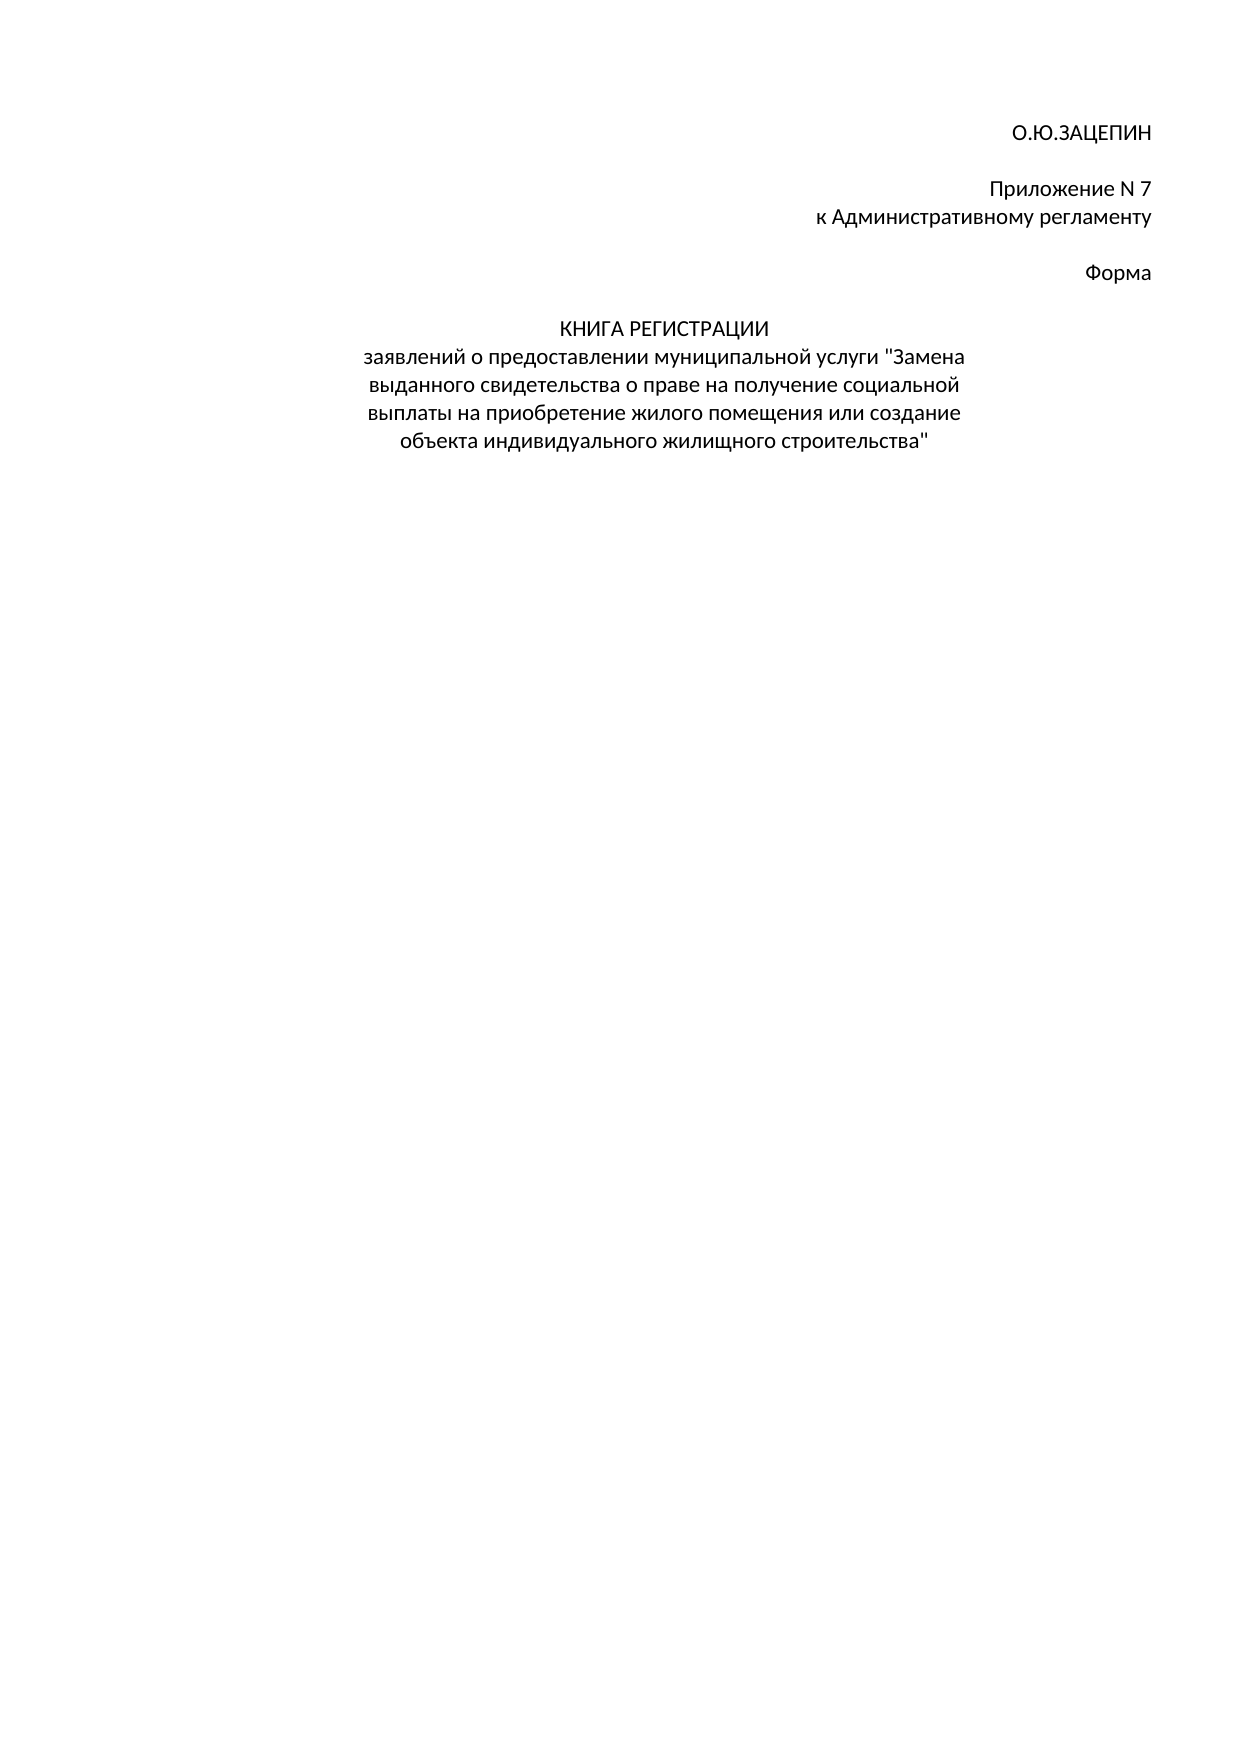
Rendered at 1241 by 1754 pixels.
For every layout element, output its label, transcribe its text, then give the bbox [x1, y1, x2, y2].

text к Административному регламенту [177, 202, 1152, 230]
text Приложение N 7 [177, 174, 1152, 202]
text КНИГА РЕГИСТРАЦИИ [177, 314, 1152, 342]
text выплаты на приобретение жилого помещения или создание [177, 398, 1152, 426]
text О.Ю.ЗАЦЕПИН [177, 118, 1152, 146]
text объекта индивидуального жилищного строительства" [177, 426, 1152, 454]
text выданного свидетельства о праве на получение социальной [177, 370, 1152, 398]
text заявлений о предоставлении муниципальной услуги "Замена [177, 342, 1152, 370]
text Форма [177, 258, 1152, 286]
